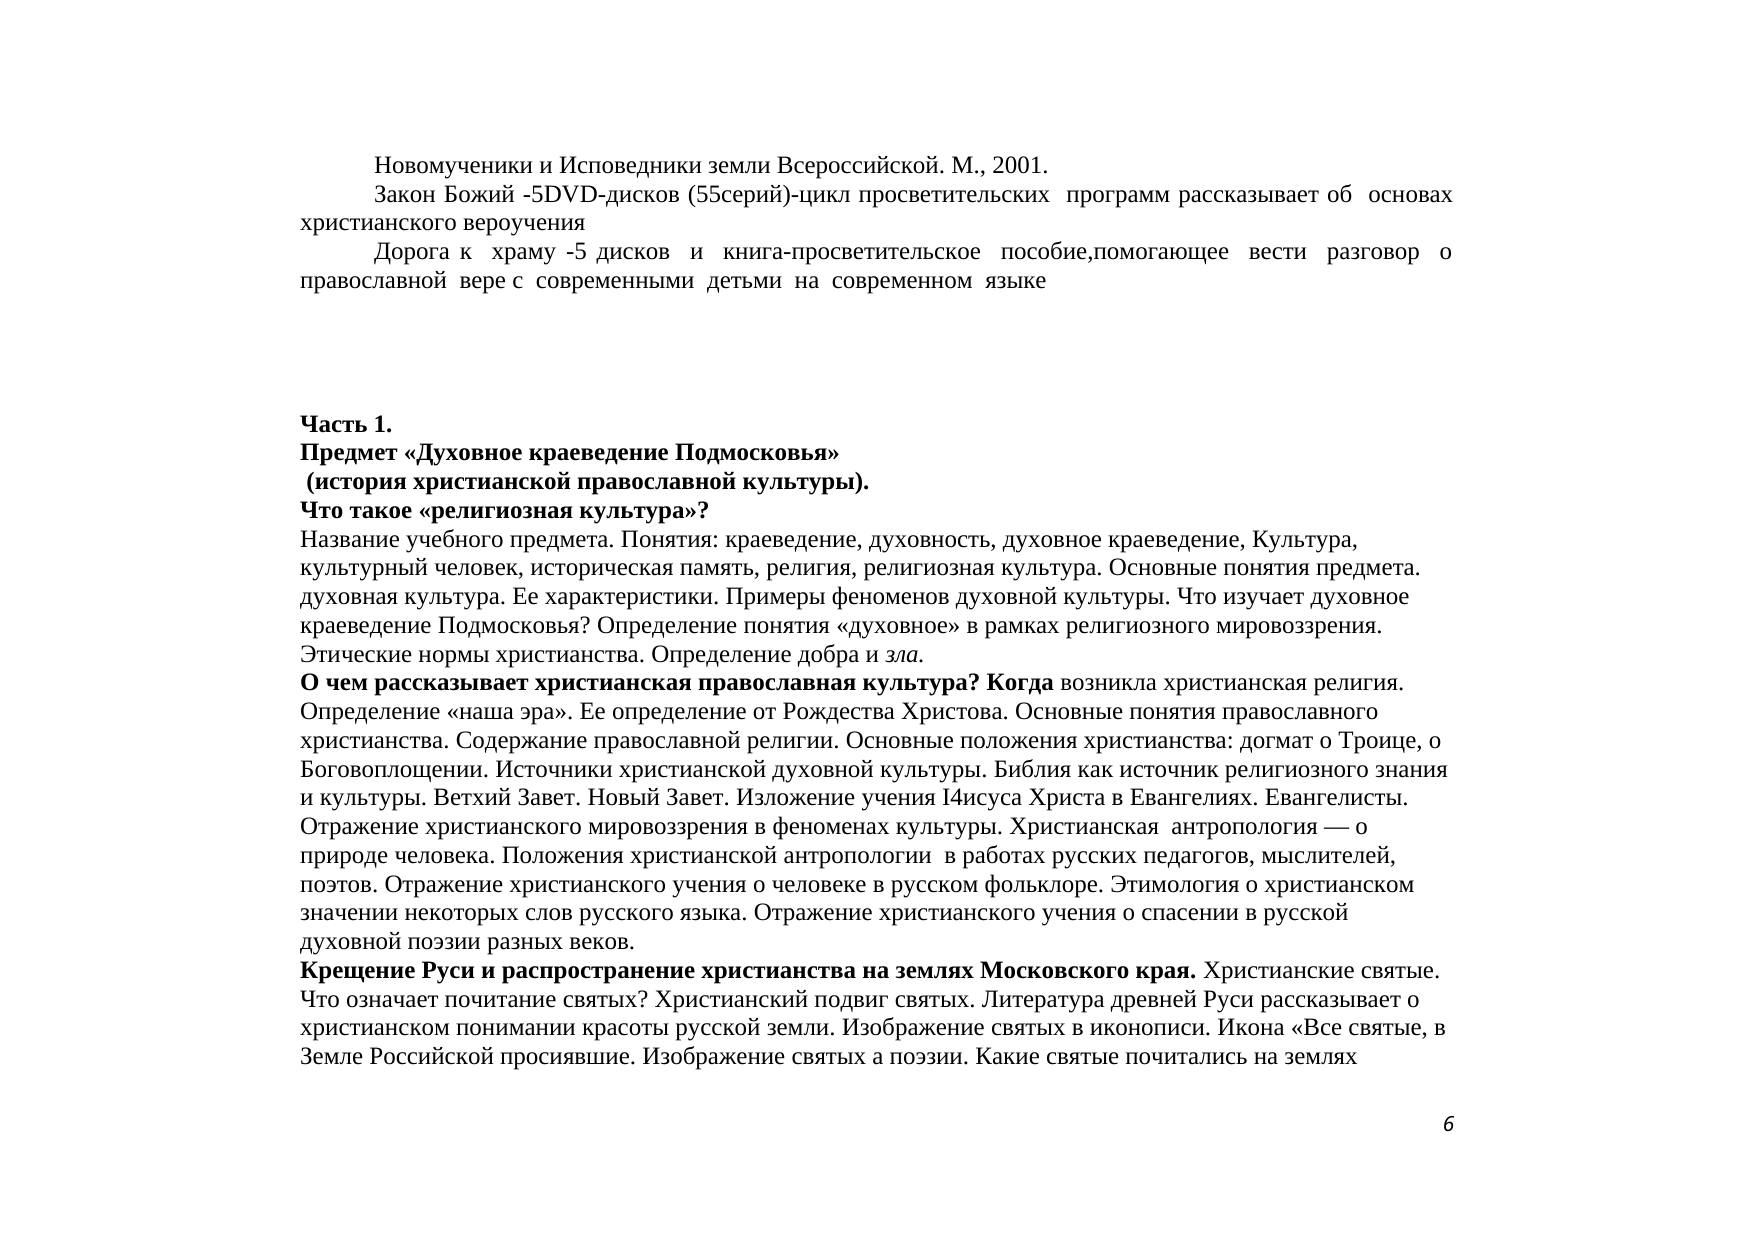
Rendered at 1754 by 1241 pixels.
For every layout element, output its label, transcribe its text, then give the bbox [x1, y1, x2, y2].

text (история христианской православной культуры). Что такое «религиозная культура»? [300, 466, 1454, 524]
text Новомученики и Исповедники земли Всероссийской. М., 2001. [300, 150, 1454, 179]
text Дорога к храму -5 дисков и книга-просветительское пособие,помогающее вести разговор о православной вере с современными детьми на современном языке [300, 236, 1454, 294]
text Закон Божий -5DVD-дисков (55серий)-цикл просветительских программ рассказывает об основах христианского вероучения [300, 179, 1454, 236]
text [300, 524, 1454, 1070]
text Часть 1. [300, 409, 1454, 437]
text Предмет «Духовное краеведение Подмосковья» [300, 437, 1454, 466]
